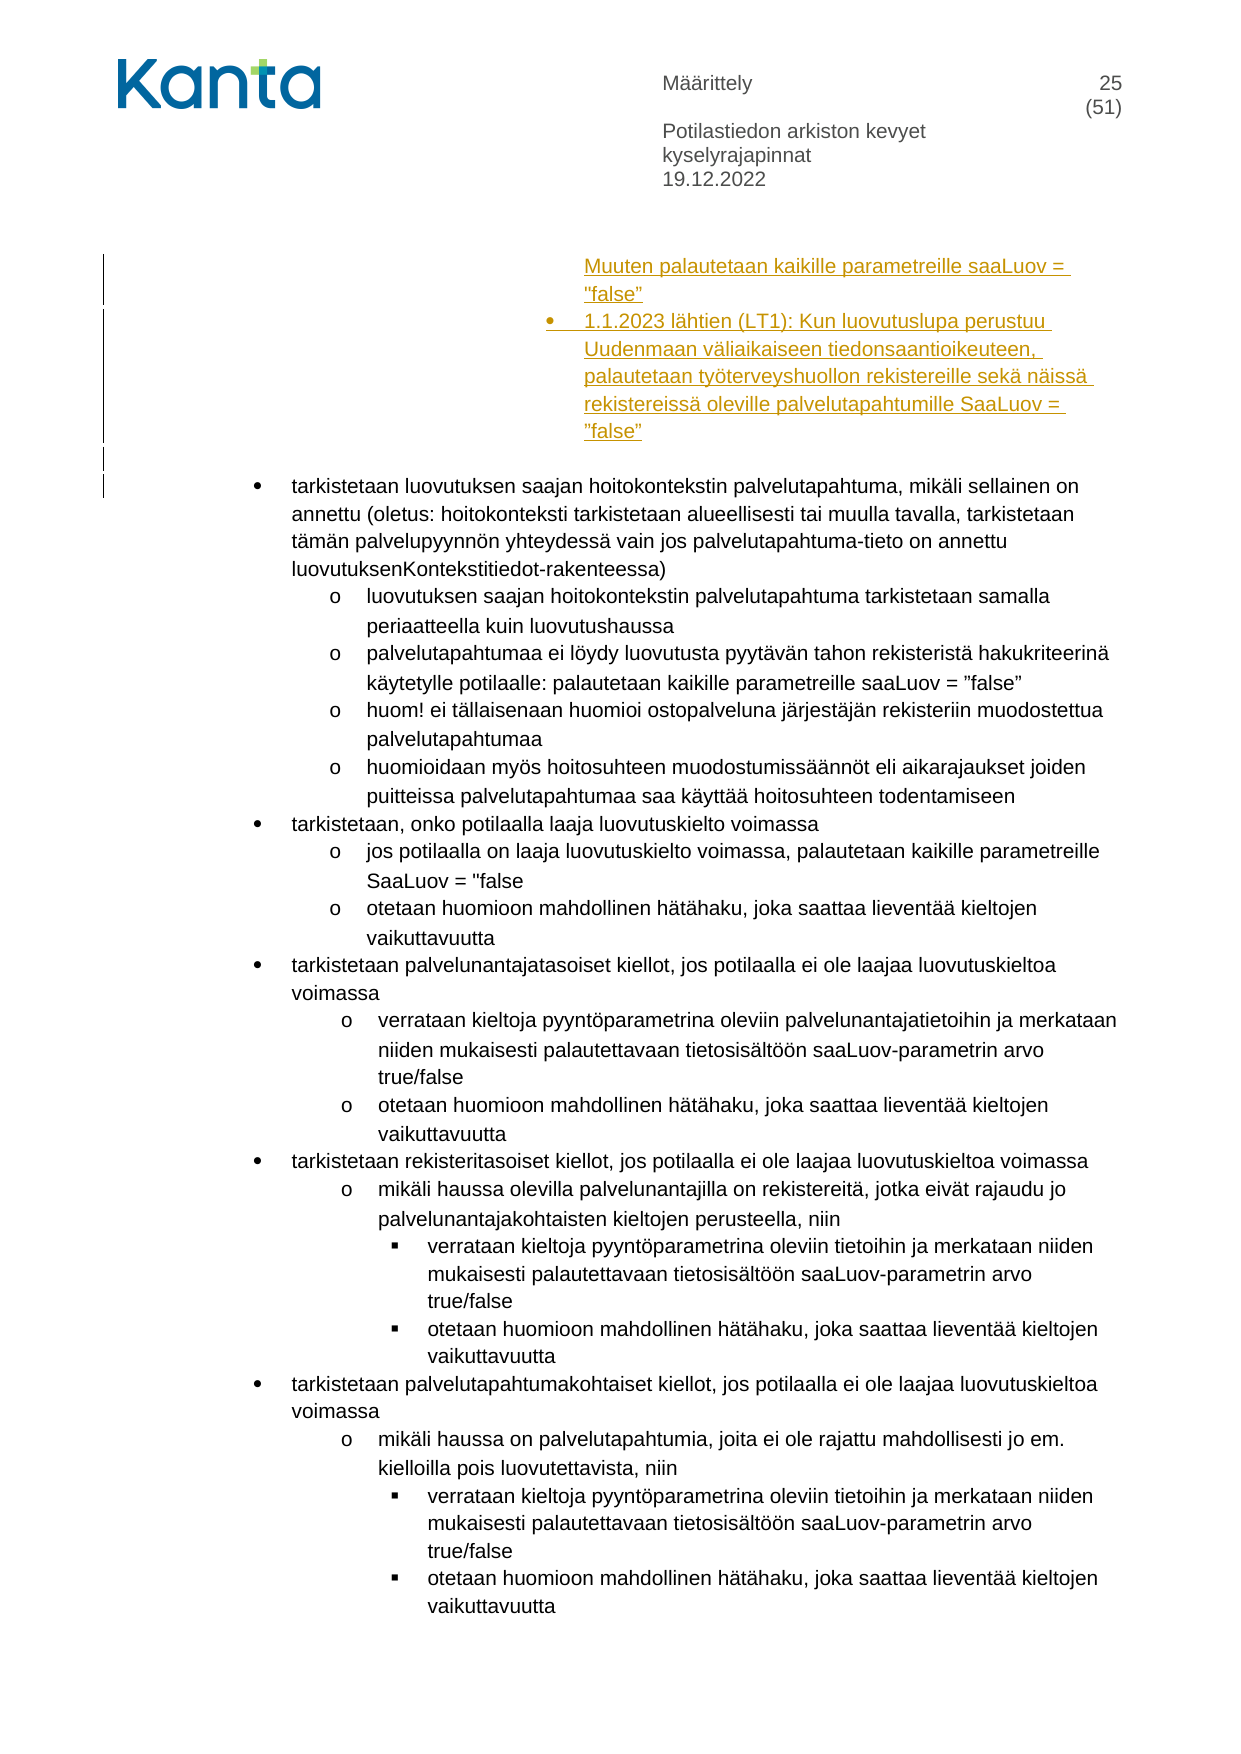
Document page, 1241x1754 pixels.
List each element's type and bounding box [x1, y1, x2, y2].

picture [118, 59, 321, 109]
